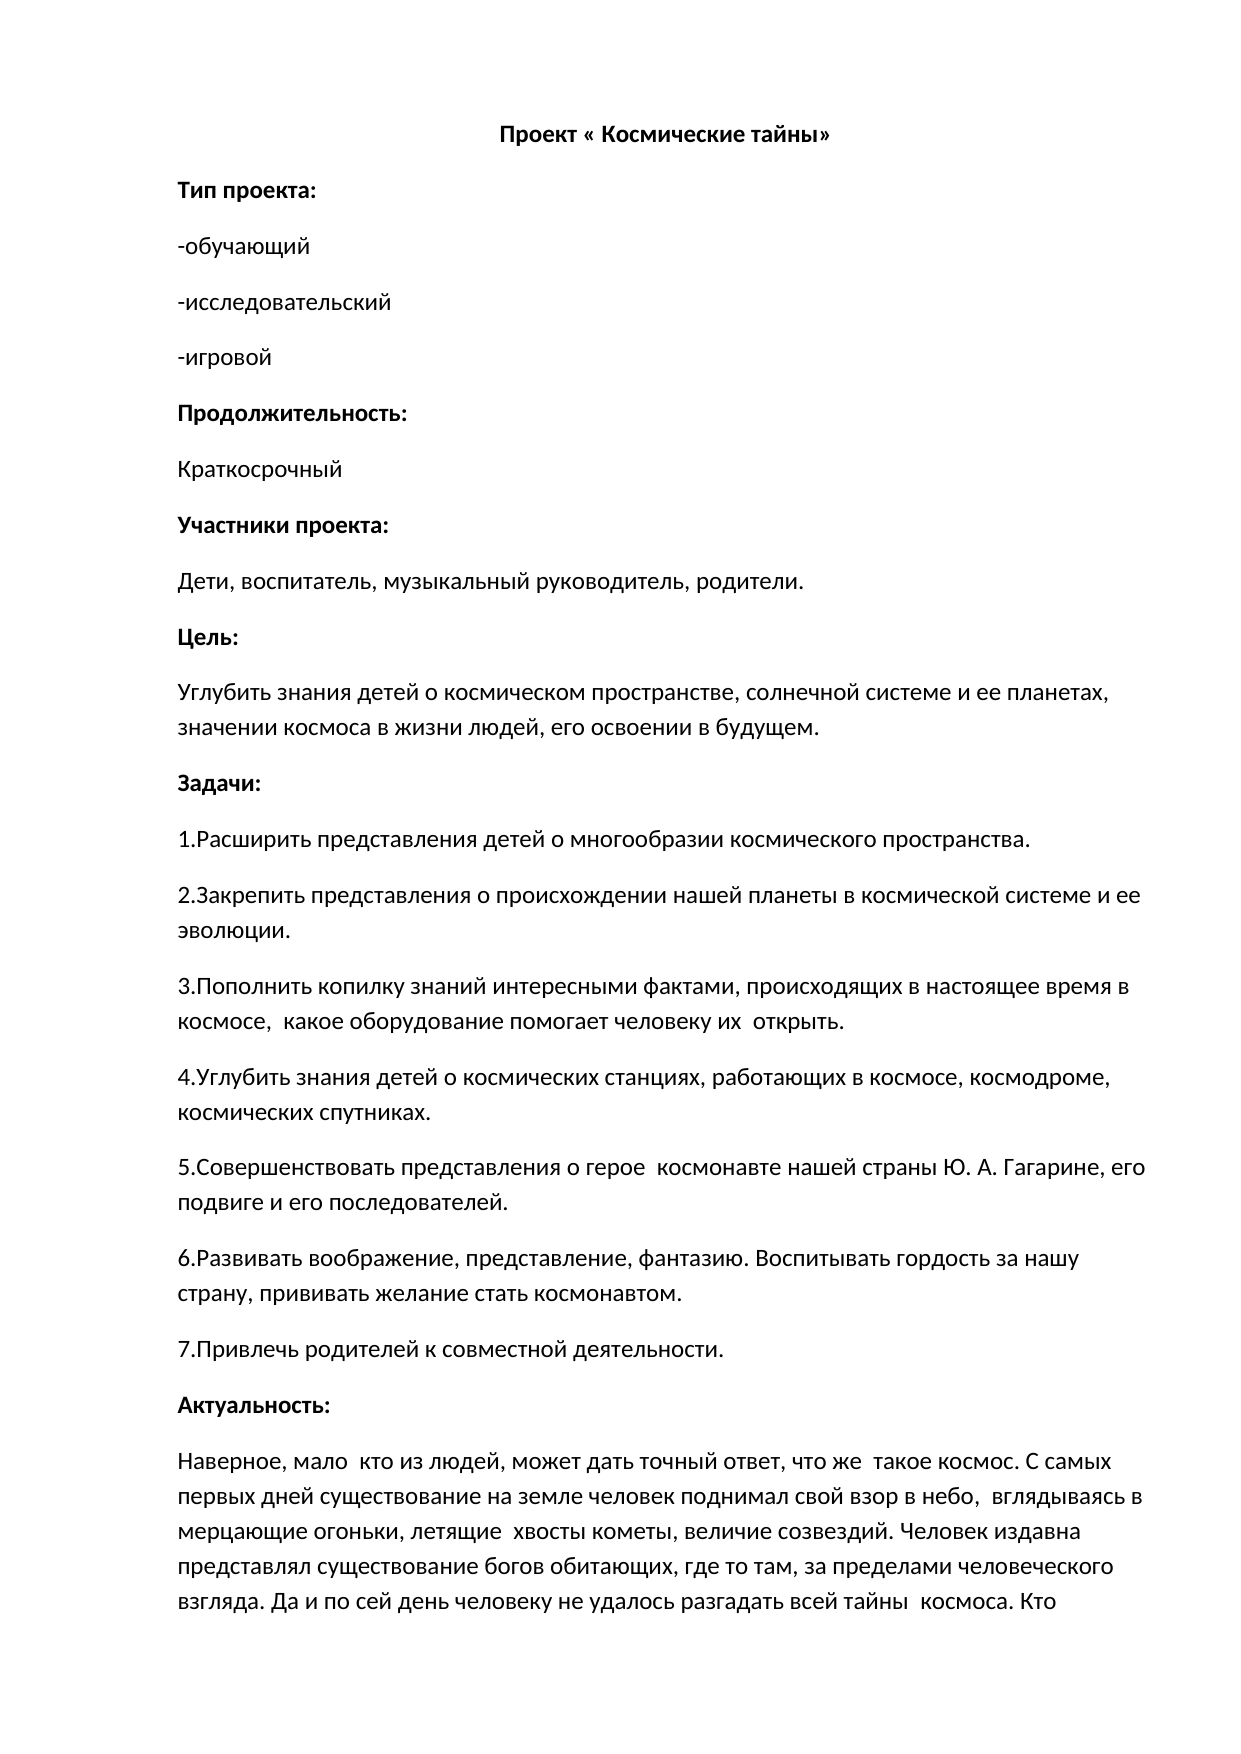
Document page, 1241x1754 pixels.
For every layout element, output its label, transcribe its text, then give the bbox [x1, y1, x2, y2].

text 3.Пополнить копилку знаний интересными фактами, происходящих в настоящее время в космосе, какое оборудование помогает человеку их открыть. [177, 970, 1152, 1035]
text 2.Закрепить представления о происхождении нашей планеты в космической системе и ее эволюции. [177, 879, 1152, 944]
text Проект « Космические тайны» [177, 118, 1152, 149]
text 1.Расширить представления детей о многообразии космического пространства. [177, 823, 1152, 854]
text 7.Привлечь родителей к совместной деятельности. [177, 1333, 1152, 1364]
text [177, 1445, 1152, 1615]
text Продолжительность: [177, 397, 1152, 428]
text -обучающий [177, 230, 1152, 260]
text Углубить знания детей о космическом пространстве, солнечной системе и ее планетах, значении космоса в жизни людей, его освоении в будущем. [177, 676, 1152, 742]
text Тип проекта: [177, 174, 1152, 204]
text Актуальность: [177, 1389, 1152, 1419]
text Цель: [177, 621, 1152, 651]
text Дети, воспитатель, музыкальный руководитель, родители. [177, 565, 1152, 595]
text Задачи: [177, 767, 1152, 798]
text Участники проекта: [177, 509, 1152, 539]
text 6.Развивать воображение, представление, фантазию. Воспитывать гордость за нашу страну, прививать желание стать космонавтом. [177, 1242, 1152, 1308]
text 5.Совершенствовать представления о герое космонавте нашей страны Ю. А. Гагарине, его подвиге и его последователей. [177, 1151, 1152, 1217]
text 4.Углубить знания детей о космических станциях, работающих в космосе, космодроме, космических спутниках. [177, 1061, 1152, 1126]
text Краткосрочный [177, 453, 1152, 484]
text -исследовательский [177, 286, 1152, 316]
text -игровой [177, 341, 1152, 372]
